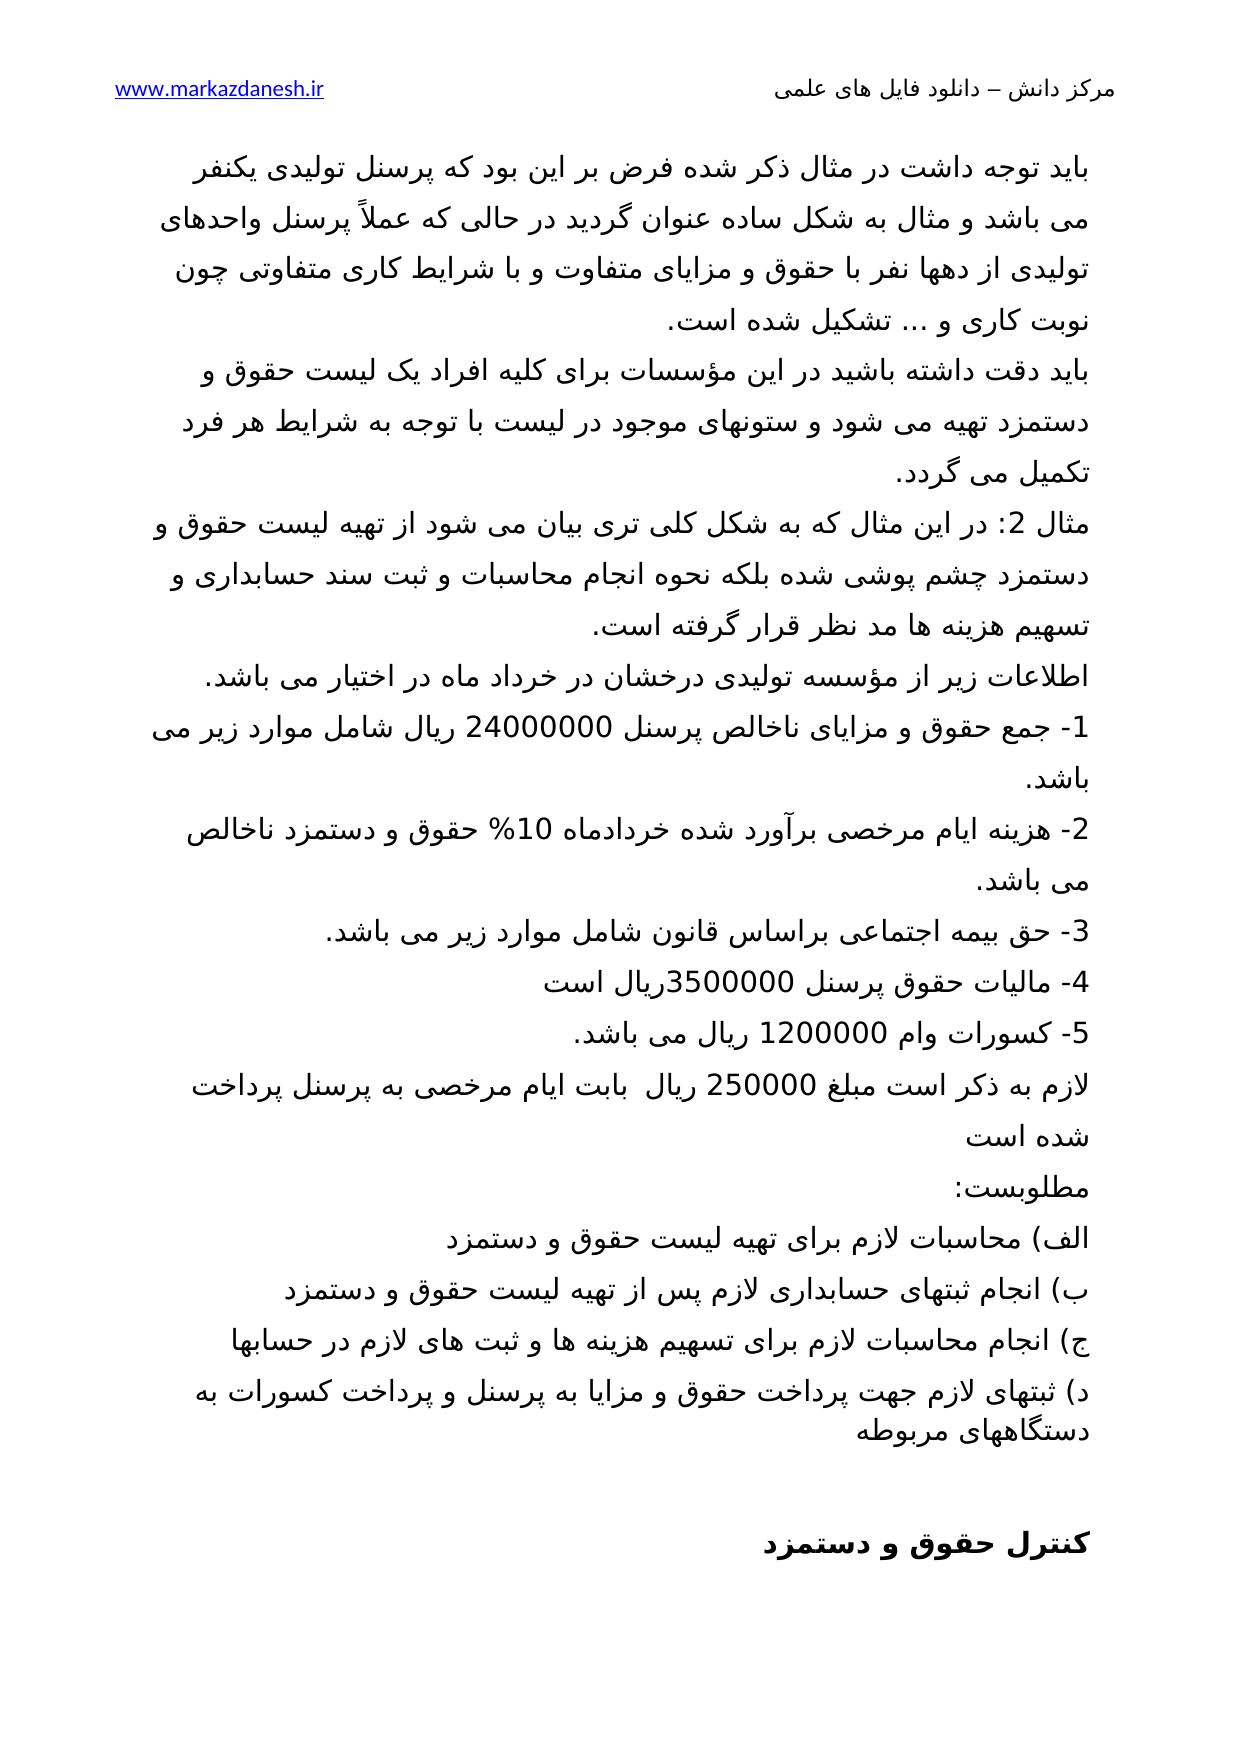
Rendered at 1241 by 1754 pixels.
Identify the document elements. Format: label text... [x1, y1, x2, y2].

text 1- جمع حقوق و مزایای ناخالص پرسنل 24000000 ریال شامل موارد زیر می باشد. [150, 710, 1090, 795]
text مثال 2: در این مثال که به شکل کلی تری بیان می شود از تهیه لیست حقوق و دستمزد چشم پوشی شده بلکه نحوه انجام محاسبات و ثبت سند حسابداری و تسهیم هزینه ها مد نظر قرار گرفته است. [150, 507, 1090, 642]
text مطلوبست: [150, 1170, 1090, 1204]
text 3- حق بیمه اجتماعی براساس قانون شامل موارد زیر می باشد. [150, 914, 1090, 948]
text 5- کسورات وام 1200000 ریال می باشد. [150, 1016, 1090, 1050]
text ج) انجام محاسبات لازم برای تسهیم هزینه ها و ثبت های لازم در حسابها [150, 1323, 1090, 1357]
text 2- هزینه ایام مرخصی برآورد شده خردادماه 10% حقوق و دستمزد ناخالص می باشد. [150, 812, 1090, 897]
text لازم به ذکر است مبلغ 250000 ریال بابت ایام مرخصی به پرسنل پرداخت شده است [150, 1067, 1090, 1153]
subtitle کنترل حقوق و دستمزد [150, 1526, 1090, 1560]
text اطلاعات زیر از مؤسسه تولیدی درخشان در خرداد ماه در اختیار می باشد. [150, 659, 1090, 693]
text د) ثبتهای لازم جهت پرداخت حقوق و مزایا به پرسنل و پرداخت کسورات به دستگاههای مربوطه [150, 1374, 1090, 1447]
text ب) انجام ثبتهای حسابداری لازم پس از تهیه لیست حقوق و دستمزد [150, 1272, 1090, 1306]
text 4- مالیات حقوق پرسنل 3500000ریال است [150, 965, 1090, 999]
text باید توجه داشت در مثال ذکر شده فرض بر این بود که پرسنل تولیدی یکنفر می باشد و مثال به شکل ساده عنوان گردید در حالی که عملاً پرسنل واحدهای تولیدی از دهها نفر با حقوق و مزایای متفاوت و با شرایط کاری متفاوتی چون نوبت کاری و ... تشکیل شده است. [150, 150, 1090, 337]
text باید دقت داشته باشید در این مؤسسات برای کلیه افراد یک لیست حقوق و دستمزد تهیه می شود و ستونهای موجود در لیست با توجه به شرایط هر فرد تکمیل می گردد. [150, 354, 1090, 489]
text الف) محاسبات لازم برای تهیه لیست حقوق و دستمزد [150, 1221, 1090, 1255]
